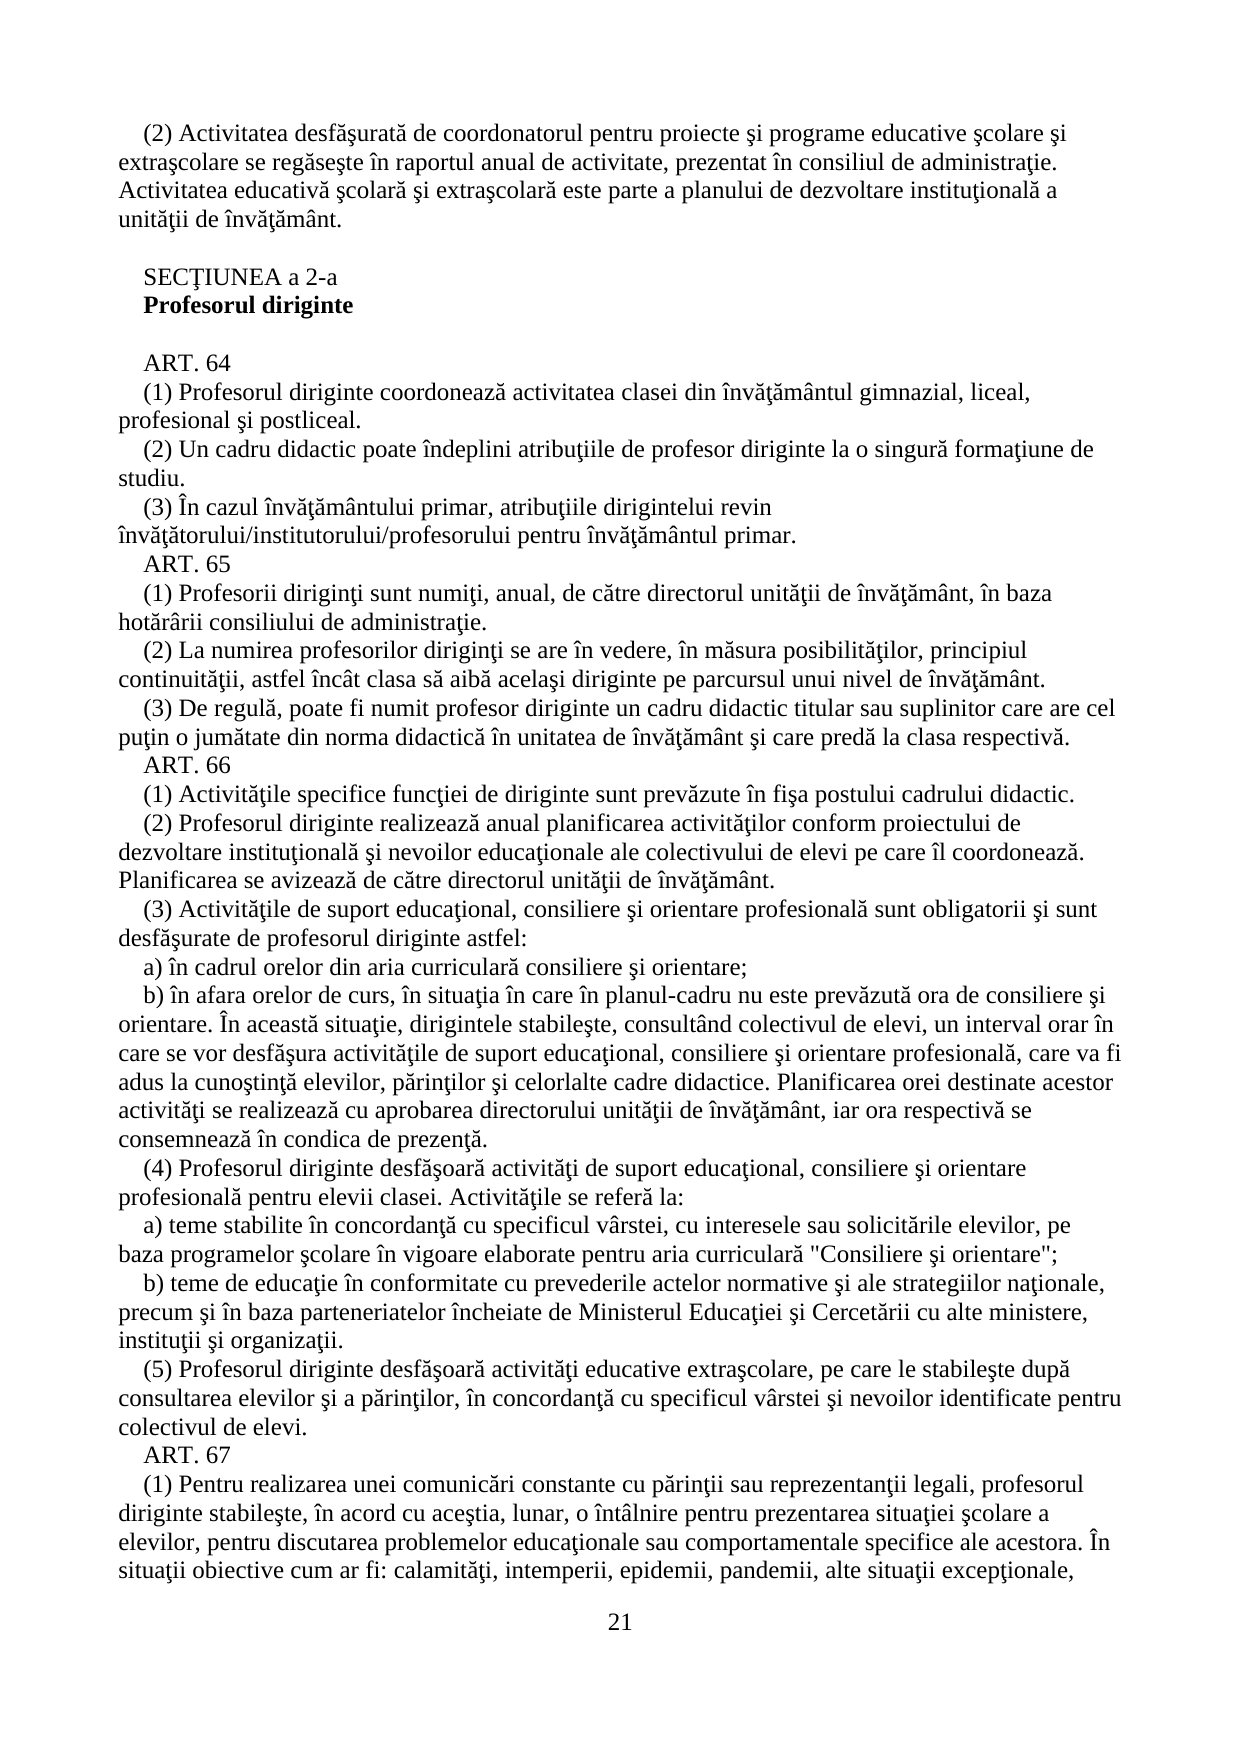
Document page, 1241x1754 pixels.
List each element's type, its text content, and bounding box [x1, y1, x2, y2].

text b) teme de educaţie în conformitate cu prevederile actelor normative şi ale strategiilor naţionale, precum şi în baza parteneriatelor încheiate de Ministerul Educaţiei şi Cercetării cu alte ministere, instituţii şi organizaţii. [118, 1268, 1122, 1354]
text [118, 1469, 1122, 1584]
text Profesorul diriginte [118, 291, 1122, 319]
text (1) Profesorul diriginte coordonează activitatea clasei din învăţământul gimnazial, liceal, profesional şi postliceal. [118, 377, 1122, 434]
text ART. 64 [118, 348, 1122, 377]
text ART. 67 [118, 1441, 1122, 1469]
text (3) Activităţile de suport educaţional, consiliere şi orientare profesională sunt obligatorii şi sunt desfăşurate de profesorul diriginte astfel: [118, 894, 1122, 952]
text ART. 65 [118, 549, 1122, 578]
text (1) Activităţile specifice funcţiei de diriginte sunt prevăzute în fişa postului cadrului didactic. [118, 779, 1122, 808]
text (2) Activitatea desfăşurată de coordonatorul pentru proiecte şi programe educative şcolare şi extraşcolare se regăseşte în raportul anual de activitate, prezentat în consiliul de administraţie. Activitatea educativă şcolară şi extraşcolară este parte a planului de dezvoltare instituţională a unităţii de învăţământ. [118, 118, 1122, 233]
text a) în cadrul orelor din aria curriculară consiliere şi orientare; [118, 952, 1122, 981]
text (3) De regulă, poate fi numit profesor diriginte un cadru didactic titular sau suplinitor care are cel puţin o jumătate din norma didactică în unitatea de învăţământ şi care predă la clasa respectivă. [118, 693, 1122, 751]
text (4) Profesorul diriginte desfăşoară activităţi de suport educaţional, consiliere şi orientare profesională pentru elevii clasei. Activităţile se referă la: [118, 1153, 1122, 1211]
text (3) În cazul învăţământului primar, atribuţiile dirigintelui revin învăţătorului/institutorului/profesorului pentru învăţământul primar. [118, 492, 1122, 549]
text (5) Profesorul diriginte desfăşoară activităţi educative extraşcolare, pe care le stabileşte după consultarea elevilor şi a părinţilor, în concordanţă cu specificul vârstei şi nevoilor identificate pentru colectivul de elevi. [118, 1354, 1122, 1441]
text a) teme stabilite în concordanţă cu specificul vârstei, cu interesele sau solicitările elevilor, pe baza programelor şcolare în vigoare elaborate pentru aria curriculară "Consiliere şi orientare"; [118, 1211, 1122, 1268]
text ART. 66 [118, 751, 1122, 779]
text SECŢIUNEA a 2-a [118, 262, 1122, 291]
text (2) La numirea profesorilor diriginţi se are în vedere, în măsura posibilităţilor, principiul continuităţii, astfel încât clasa să aibă acelaşi diriginte pe parcursul unui nivel de învăţământ. [118, 636, 1122, 693]
text b) în afara orelor de curs, în situaţia în care în planul-cadru nu este prevăzută ora de consiliere şi orientare. În această situaţie, dirigintele stabileşte, consultând colectivul de elevi, un interval orar în care se vor desfăşura activităţile de suport educaţional, consiliere şi orientare profesională, care va fi adus la cunoştinţă elevilor, părinţilor şi celorlalte cadre didactice. Planificarea orei destinate acestor activităţi se realizează cu aprobarea directorului unităţii de învăţământ, iar ora respectivă se consemnează în condica de prezenţă. [118, 981, 1122, 1153]
text (1) Profesorii diriginţi sunt numiţi, anual, de către directorul unităţii de învăţământ, în baza hotărârii consiliului de administraţie. [118, 578, 1122, 636]
text (2) Un cadru didactic poate îndeplini atribuţiile de profesor diriginte la o singură formaţiune de studiu. [118, 434, 1122, 492]
text (2) Profesorul diriginte realizează anual planificarea activităţilor conform proiectului de dezvoltare instituţională şi nevoilor educaţionale ale colectivului de elevi pe care îl coordonează. Planificarea se avizează de către directorul unităţii de învăţământ. [118, 808, 1122, 894]
